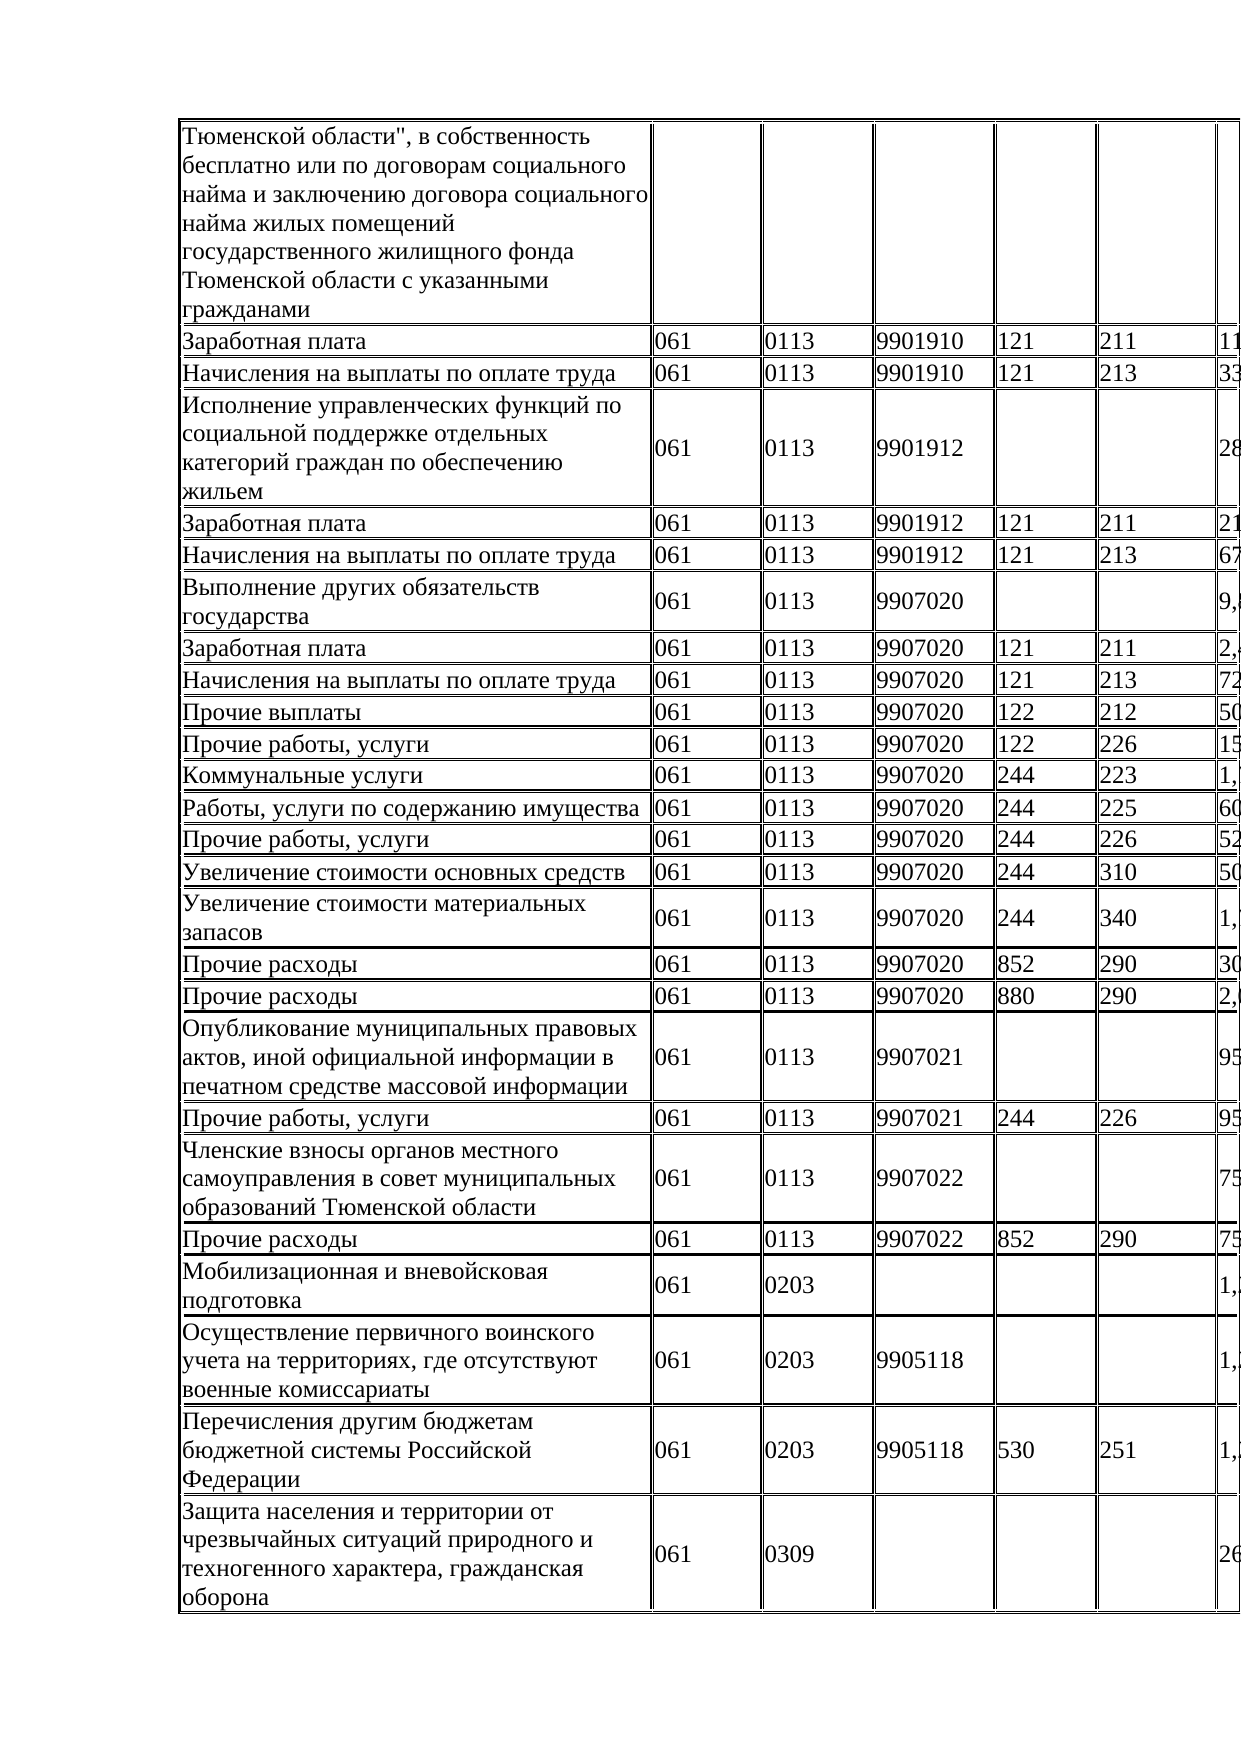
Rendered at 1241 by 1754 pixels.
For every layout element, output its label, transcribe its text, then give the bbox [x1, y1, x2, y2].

table_cell [1099, 1013, 1215, 1099]
table_cell 122 [997, 729, 1095, 757]
table_cell 061 [654, 1317, 760, 1403]
table_cell 061 [654, 857, 760, 885]
table_cell 0113 [764, 949, 872, 978]
table_cell Заработная плата [180, 505, 652, 537]
table_cell 061 [654, 761, 760, 789]
table_cell [1099, 1256, 1215, 1314]
table_cell 061 [654, 949, 760, 978]
table_cell 0113 [764, 825, 872, 853]
table_cell 0203 [764, 1256, 872, 1314]
table_cell 852 [997, 949, 1095, 978]
table_cell 2,000,0 [1218, 978, 1239, 1010]
table_cell 244 [997, 825, 1095, 853]
table_cell 75,0 [1218, 1131, 1239, 1221]
table_cell 9901912 [876, 508, 993, 537]
table_cell 9907020 [876, 825, 993, 853]
table_cell 9907020 [876, 982, 993, 1010]
table_cell 852 [997, 1224, 1095, 1253]
table_cell 9901912 [876, 390, 993, 505]
table_cell 290 [1099, 949, 1215, 978]
table_cell 061 [654, 326, 760, 354]
table_cell 0113 [764, 857, 872, 885]
table_cell 0113 [764, 1135, 872, 1221]
table_cell 061 [654, 889, 760, 946]
table_cell Прочие работы, услуги [181, 725, 651, 757]
table_cell 0113 [764, 358, 872, 387]
table_cell 226 [1099, 1103, 1215, 1131]
table_cell 061 [652, 1496, 762, 1611]
table_cell 244 [997, 761, 1095, 789]
table_cell 121 [997, 508, 1095, 537]
table_cell 9905118 [876, 1407, 993, 1493]
table_cell 0203 [764, 1407, 872, 1493]
table_cell 0113 [764, 665, 872, 693]
table_cell [995, 1496, 1097, 1611]
table_cell 0113 [764, 1224, 872, 1253]
table_cell 212 [1099, 697, 1215, 725]
table_cell 061 [654, 508, 760, 537]
table_cell Исполнение управленческих функций по социальной поддержке отдельных категорий граждан по обеспечению жильем [180, 387, 652, 505]
table_cell 211 [1099, 633, 1215, 661]
table_cell 0113 [764, 508, 872, 537]
table_cell Увеличение стоимости материальных запасов [181, 885, 651, 946]
table_cell 225 [1099, 793, 1215, 821]
table_cell 213 [1099, 665, 1215, 693]
table_cell 211 [1099, 326, 1215, 354]
table_cell 061 [654, 1013, 760, 1099]
table_cell 340 [1099, 889, 1215, 946]
table_cell 50,0 [1218, 853, 1239, 885]
table_cell [997, 1317, 1095, 1403]
table_cell Осуществление первичного воинского учета на территориях, где отсутствуют военные комиссариаты [181, 1314, 650, 1403]
table_cell Мобилизационная и вневойсковая подготовка [180, 1253, 650, 1314]
table_cell 122 [997, 697, 1095, 725]
table_cell 30,0 [1218, 946, 1239, 978]
table_cell 530 [997, 1407, 1095, 1493]
table_cell 1,730,0 [1218, 758, 1239, 789]
table_cell 520,0 [1218, 821, 1239, 853]
table_cell 061 [654, 1407, 760, 1493]
table_cell [997, 390, 1095, 505]
table_cell 0203 [764, 1317, 872, 1403]
table_cell 0113 [764, 889, 872, 946]
table_cell Опубликование муниципальных правовых актов, иной официальной информации в печатном средстве массовой информации [181, 1010, 650, 1099]
table_cell 9907020 [876, 665, 993, 693]
table_cell 121 [997, 326, 1095, 354]
table_cell Перечисления другим бюджетам бюджетной системы Российской Федерации [181, 1403, 651, 1493]
table_cell 9907021 [876, 1103, 993, 1131]
table_cell 9907020 [876, 633, 993, 661]
table_cell 061 [654, 390, 760, 505]
table_cell 9907020 [876, 572, 993, 629]
table_cell 9,829,1 [1216, 569, 1240, 629]
table_cell 67,0 [1216, 537, 1240, 569]
table_cell [1099, 390, 1215, 505]
table_cell 0113 [764, 793, 872, 821]
table_cell 9905118 [876, 1317, 993, 1403]
table_cell [997, 572, 1095, 629]
table_cell 0113 [762, 122, 874, 323]
table_cell 0113 [764, 1013, 872, 1099]
table_cell 143,0 [1216, 120, 1239, 323]
table_cell 0113 [764, 697, 872, 725]
table_cell Прочие расходы [181, 1221, 650, 1253]
table_cell 213 [1099, 540, 1215, 569]
table_cell 725,0 [1218, 661, 1239, 693]
table_cell 956,6 [1218, 1010, 1239, 1099]
table_cell 0113 [764, 540, 872, 569]
table_cell [995, 122, 1097, 323]
table_cell 9901910 [876, 326, 993, 354]
table_cell 9907020 [876, 729, 993, 757]
table_cell Выполнение других обязательств государства [180, 569, 652, 629]
table_cell 061 [654, 1135, 760, 1221]
table_cell 1,284,0 [1218, 1253, 1240, 1314]
table_cell Заработная плата [181, 630, 651, 661]
table_cell 9901910 [874, 122, 995, 323]
table_cell 0113 [764, 633, 872, 661]
table_cell 9907021 [876, 1013, 993, 1099]
table_cell [997, 1256, 1095, 1314]
table_cell 9907020 [876, 857, 993, 885]
table_cell 213 [1099, 358, 1215, 387]
table_cell 0113 [764, 1103, 872, 1131]
table_cell Работы, услуги по содержанию имущества [181, 789, 651, 821]
table_cell [876, 1256, 993, 1314]
table_cell 061 [654, 1224, 760, 1253]
table_cell 9907020 [876, 889, 993, 946]
table_cell 0309 [762, 1496, 874, 1611]
table_cell 121 [997, 358, 1095, 387]
table_cell 226 [1099, 825, 1215, 853]
table_cell Заработная плата [180, 323, 652, 354]
table_cell Коммунальные услуги [181, 758, 651, 789]
table_cell 061 [654, 572, 760, 629]
table_cell [1099, 1317, 1215, 1403]
table_cell 061 [654, 982, 760, 1010]
table_cell 15,0 [1218, 725, 1239, 757]
table_cell Увеличение стоимости основных средств [181, 853, 651, 885]
table_cell 0113 [764, 982, 872, 1010]
table_cell 600,0 [1218, 789, 1239, 821]
table_cell 244 [997, 1103, 1095, 1131]
table_cell 061 [654, 540, 760, 569]
table_cell 310 [1099, 857, 1215, 885]
table_cell 061 [654, 793, 760, 821]
table_cell 9907020 [876, 697, 993, 725]
table_cell Прочие расходы [181, 946, 650, 978]
table_cell 75,0 [1218, 1221, 1239, 1253]
table_cell 061 [654, 358, 760, 387]
table_cell 0113 [764, 326, 872, 354]
table_cell [997, 1135, 1095, 1221]
table_cell 0113 [764, 761, 872, 789]
table_cell Членские взносы органов местного самоуправления в совет муниципальных образований Тюменской области [181, 1131, 651, 1221]
table_cell 061 [654, 825, 760, 853]
table_cell 9907020 [876, 761, 993, 789]
table_cell 290 [1099, 1224, 1215, 1253]
table_cell 110,0 [1216, 323, 1240, 354]
table_cell 223 [1099, 761, 1215, 789]
table_cell 9901912 [876, 540, 993, 569]
table_cell Начисления на выплаты по оплате труда [181, 355, 651, 387]
table_cell 061 [654, 1103, 760, 1131]
table_cell 1,709,1 [1218, 885, 1239, 946]
table_cell 121 [997, 540, 1095, 569]
table_cell 33,0 [1218, 355, 1239, 387]
table_cell 211 [1099, 508, 1215, 537]
table_cell [1099, 572, 1215, 629]
table_cell [1097, 122, 1216, 323]
table_cell Прочие работы, услуги [181, 821, 651, 853]
table_cell 061 [654, 633, 760, 661]
table_cell 290 [1099, 982, 1215, 1010]
table_cell 061 [654, 1256, 760, 1314]
table_cell 244 [997, 793, 1095, 821]
table_cell 244 [997, 889, 1095, 946]
table_cell 26,0 [1216, 1493, 1240, 1611]
table_cell Прочие выплаты [181, 694, 651, 725]
table_cell 285,0 [1216, 387, 1240, 505]
table_cell 061 [652, 122, 762, 323]
table_cell [1097, 1496, 1216, 1611]
table_cell 251 [1099, 1407, 1215, 1493]
table_cell [997, 1013, 1095, 1099]
table_cell 0113 [764, 390, 872, 505]
table_cell 061 [654, 665, 760, 693]
table_cell 121 [997, 665, 1095, 693]
table_cell 0113 [764, 572, 872, 629]
table_cell 50,0 [1218, 694, 1239, 725]
table_cell 218,0 [1216, 505, 1240, 537]
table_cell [181, 122, 652, 323]
table_cell 1,284,0 [1218, 1403, 1239, 1493]
table_cell 061 [654, 729, 760, 757]
table_cell 121 [997, 633, 1095, 661]
table_cell 061 [654, 697, 760, 725]
table_cell [1099, 1135, 1215, 1221]
table_cell 2,400,0 [1218, 630, 1239, 661]
table_cell 9907020 [876, 949, 993, 978]
table_cell Начисления на выплаты по оплате труда [181, 661, 651, 693]
table_cell 880 [997, 982, 1095, 1010]
table_cell 244 [997, 857, 1095, 885]
table_cell [874, 1496, 995, 1611]
table_cell Прочие работы, услуги [181, 1100, 651, 1131]
table_cell 226 [1099, 729, 1215, 757]
table_cell Начисления на выплаты по оплате труда [180, 537, 652, 569]
table_cell 9907020 [876, 793, 993, 821]
table_cell 956,6 [1218, 1100, 1239, 1131]
table_cell 9901910 [876, 358, 993, 387]
table_cell Прочие расходы [181, 978, 651, 1010]
table_cell 0113 [764, 729, 872, 757]
table_cell 1,284,0 [1218, 1314, 1239, 1403]
table_cell 9907022 [876, 1224, 993, 1253]
table_cell Защита населения и территории от чрезвычайных ситуаций природного и техногенного характера, гражданская оборона [180, 1493, 652, 1611]
table_cell 9907022 [876, 1135, 993, 1221]
